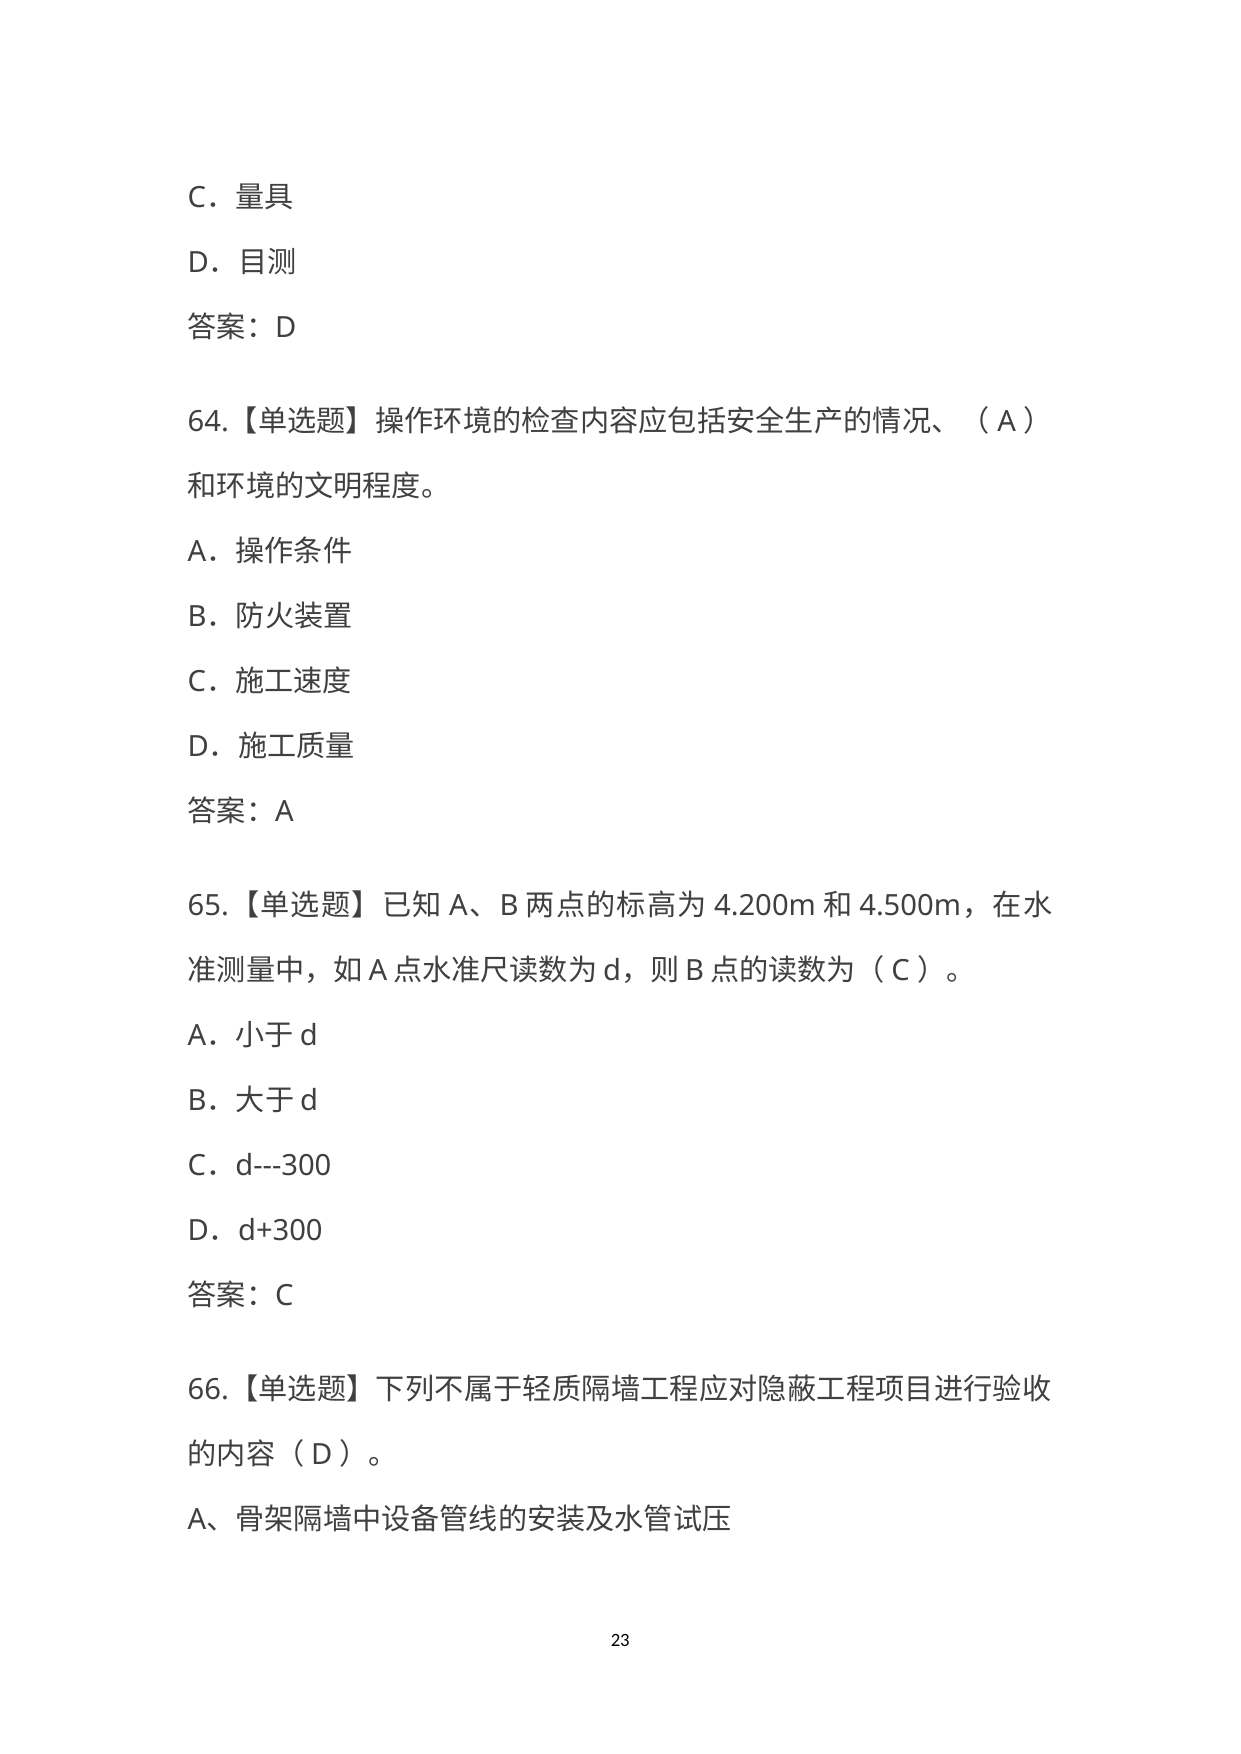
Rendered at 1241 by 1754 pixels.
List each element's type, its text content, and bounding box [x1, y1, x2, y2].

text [187, 1354, 1053, 1549]
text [187, 162, 1053, 357]
text 64.【单选题】操作环境的检查内容应包括安全生产的情况、（ A ）和环境的文明程度。 A．操作条件 B．防火装置 C．施工速度 D．施工质量 答案：A [187, 386, 1053, 841]
text 65.【单选题】已知A、B两点的标高为4.200m和4.500m，在水准测量中，如A点水准尺读数为d，则B点的读数为（ C ）。 A．小于d B．大于d C．d---300 D．d+300 答案：C [187, 870, 1053, 1325]
